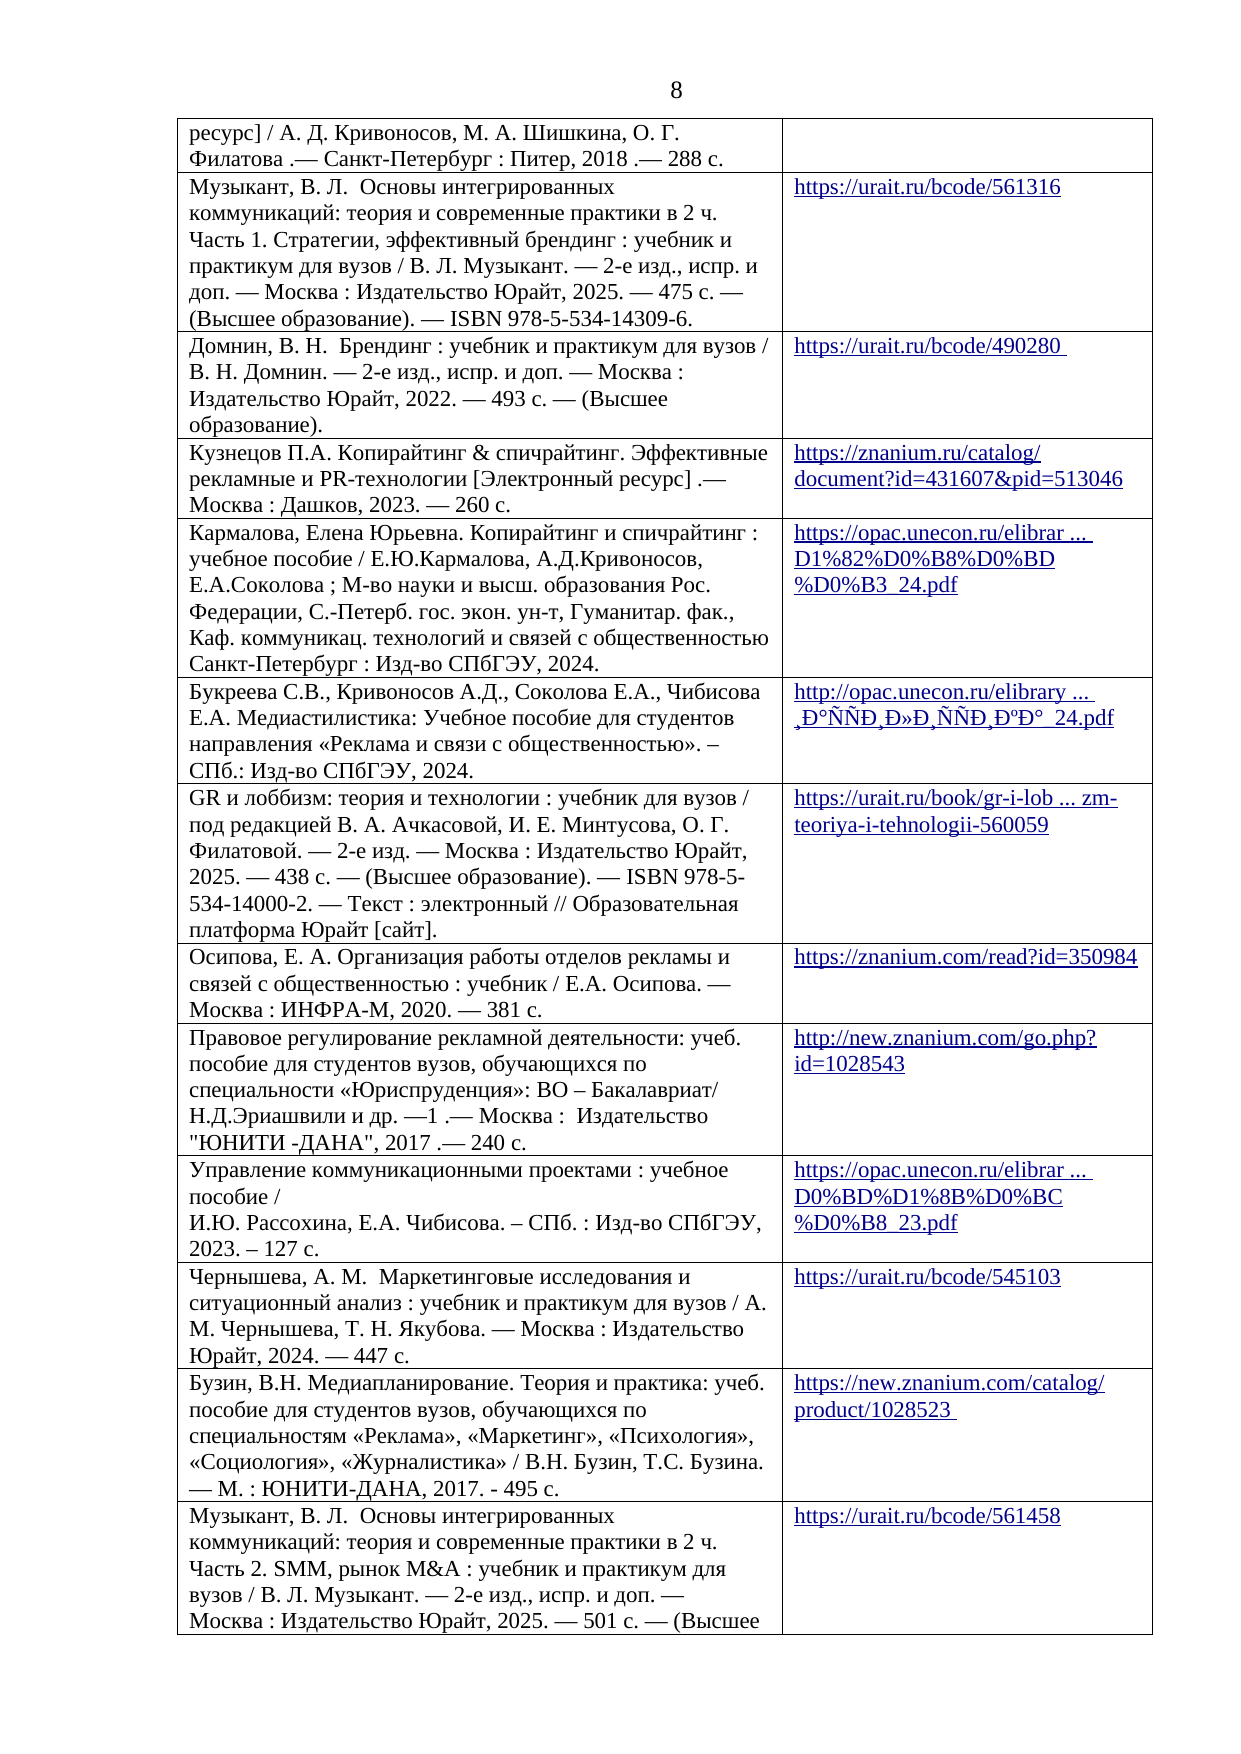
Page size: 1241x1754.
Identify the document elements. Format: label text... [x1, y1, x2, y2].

table_cell Музыкант, В. Л. Основы интегрированных коммуникаций: теория и современные практики в 2 ч. Часть 1. Стратегии, эффективный брендинг : учебник и практикум для вузов / В. Л. Музыкант. — 2-е изд., испр. и доп. — Москва : Издательство Юрайт, 2025. — 475 с. — (Высшее образование). — ISBN 978-5-534-14309-6. [178, 173, 782, 331]
table_cell Домнин, В. Н. Брендинг : учебник и практикум для вузов / В. Н. Домнин. — 2-е изд., испр. и доп. — Москва : Издательство Юрайт, 2022. — 493 с. — (Высшее образование). [178, 332, 782, 437]
table_cell Чернышева, А. М. Маркетинговые исследования и ситуационный анализ : учебник и практикум для вузов / А. М. Чернышева, Т. Н. Якубова. — Москва : Издательство Юрайт, 2024. — 447 с. [178, 1263, 782, 1368]
table_cell https://znanium.ru/catalog/document?id=431607&pid=513046 [783, 439, 1152, 518]
table_cell Управление коммуникационными проектами : учебное пособие / И.Ю. Рассохина, Е.А. Чибисова. – СПб. : Изд-во СПбГЭУ, 2023. – 127 с. [178, 1156, 782, 1262]
table_cell Правовое регулирование рекламной деятельности: учеб. пособие для студентов вузов, обучающихся по специальности «Юриспруденция»: ВО – Бакалавриат/ Н.Д.Эриашвили и др. —1 .— Москва : Издательство "ЮНИТИ -ДАНА", 2017 .— 240 с. [178, 1024, 782, 1155]
table_cell Кармалова, Елена Юрьевна. Копирайтинг и спичрайтинг : учебное пособие / Е.Ю.Кармалова, А.Д.Кривоносов, Е.А.Соколова ; М-во науки и высш. образования Рос. Федерации, С.-Петерб. гос. экон. ун-т, Гуманитар. фак., Каф. коммуникац. технологий и связей с общественностью Санкт-Петербург : Изд-во СПбГЭУ, 2024. [178, 519, 782, 677]
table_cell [783, 1502, 1152, 1634]
table_cell https://opac.unecon.ru/elibrar ... D1%82%D0%B8%D0%BD%D0%B3_24.pdf [783, 519, 1152, 677]
table_cell https://urait.ru/bcode/561316 [783, 173, 1152, 331]
table_cell https://znanium.com/read?id=350984 [783, 944, 1152, 1022]
table_cell GR и лоббизм: теория и технологии : учебник для вузов / под редакцией В. А. Ачкасовой, И. Е. Минтусова, О. Г. Филатовой. — 2-е изд. — Москва : Издательство Юрайт, 2025. — 438 с. — (Высшее образование). — ISBN 978-5-534-14000-2. — Текст : электронный // Образовательная платформа Юрайт [сайт]. [178, 784, 782, 942]
table_cell http://new.znanium.com/go.php?id=1028543 [783, 1024, 1152, 1155]
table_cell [783, 119, 1152, 172]
table_cell Бузин, В.Н. Медиапланирование. Теория и практика: учеб. пособие для студентов вузов, обучающихся по специальностям «Реклама», «Маркетинг», «Психология», «Социология», «Журналистика» / В.Н. Бузин, Т.С. Бузина. — М. : ЮНИТИ-ДАНА, 2017. - 495 с. [178, 1369, 782, 1501]
table_cell https://urait.ru/bcode/545103 [783, 1263, 1152, 1368]
table_cell https://urait.ru/bcode/490280 [783, 332, 1152, 437]
table_cell http://opac.unecon.ru/elibrary ... ¸Ð°ÑÑÐ¸Ð»Ð¸ÑÑÐ¸ÐºÐ°_24.pdf [783, 678, 1152, 783]
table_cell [178, 119, 782, 172]
table_cell Кузнецов П.А. Копирайтинг & спичрайтинг. Эффективные рекламные и PR-технологии [Электронный ресурс] .— Москва : Дашков, 2023. — 260 с. [178, 439, 782, 518]
table_cell https://new.znanium.com/catalog/product/1028523 [783, 1369, 1152, 1501]
table_cell Осипова, Е. А. Организация работы отделов рекламы и связей с общественностью : учебник / Е.А. Осипова. — Москва : ИНФРА-М, 2020. — 381 с. [178, 944, 782, 1022]
table_cell Букреева С.В., Кривоносов А.Д., Соколова Е.А., Чибисова Е.А. Медиастилистика: Учебное пособие для студентов направления «Реклама и связи с общеcтвенностью». – СПб.: Изд-во СПбГЭУ, 2024. [178, 678, 782, 783]
table_cell https://opac.unecon.ru/elibrar ... D0%BD%D1%8B%D0%BC%D0%B8_23.pdf [783, 1156, 1152, 1262]
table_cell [178, 1502, 782, 1634]
table_cell https://urait.ru/book/gr-i-lob ... zm-teoriya-i-tehnologii-560059 [783, 784, 1152, 942]
